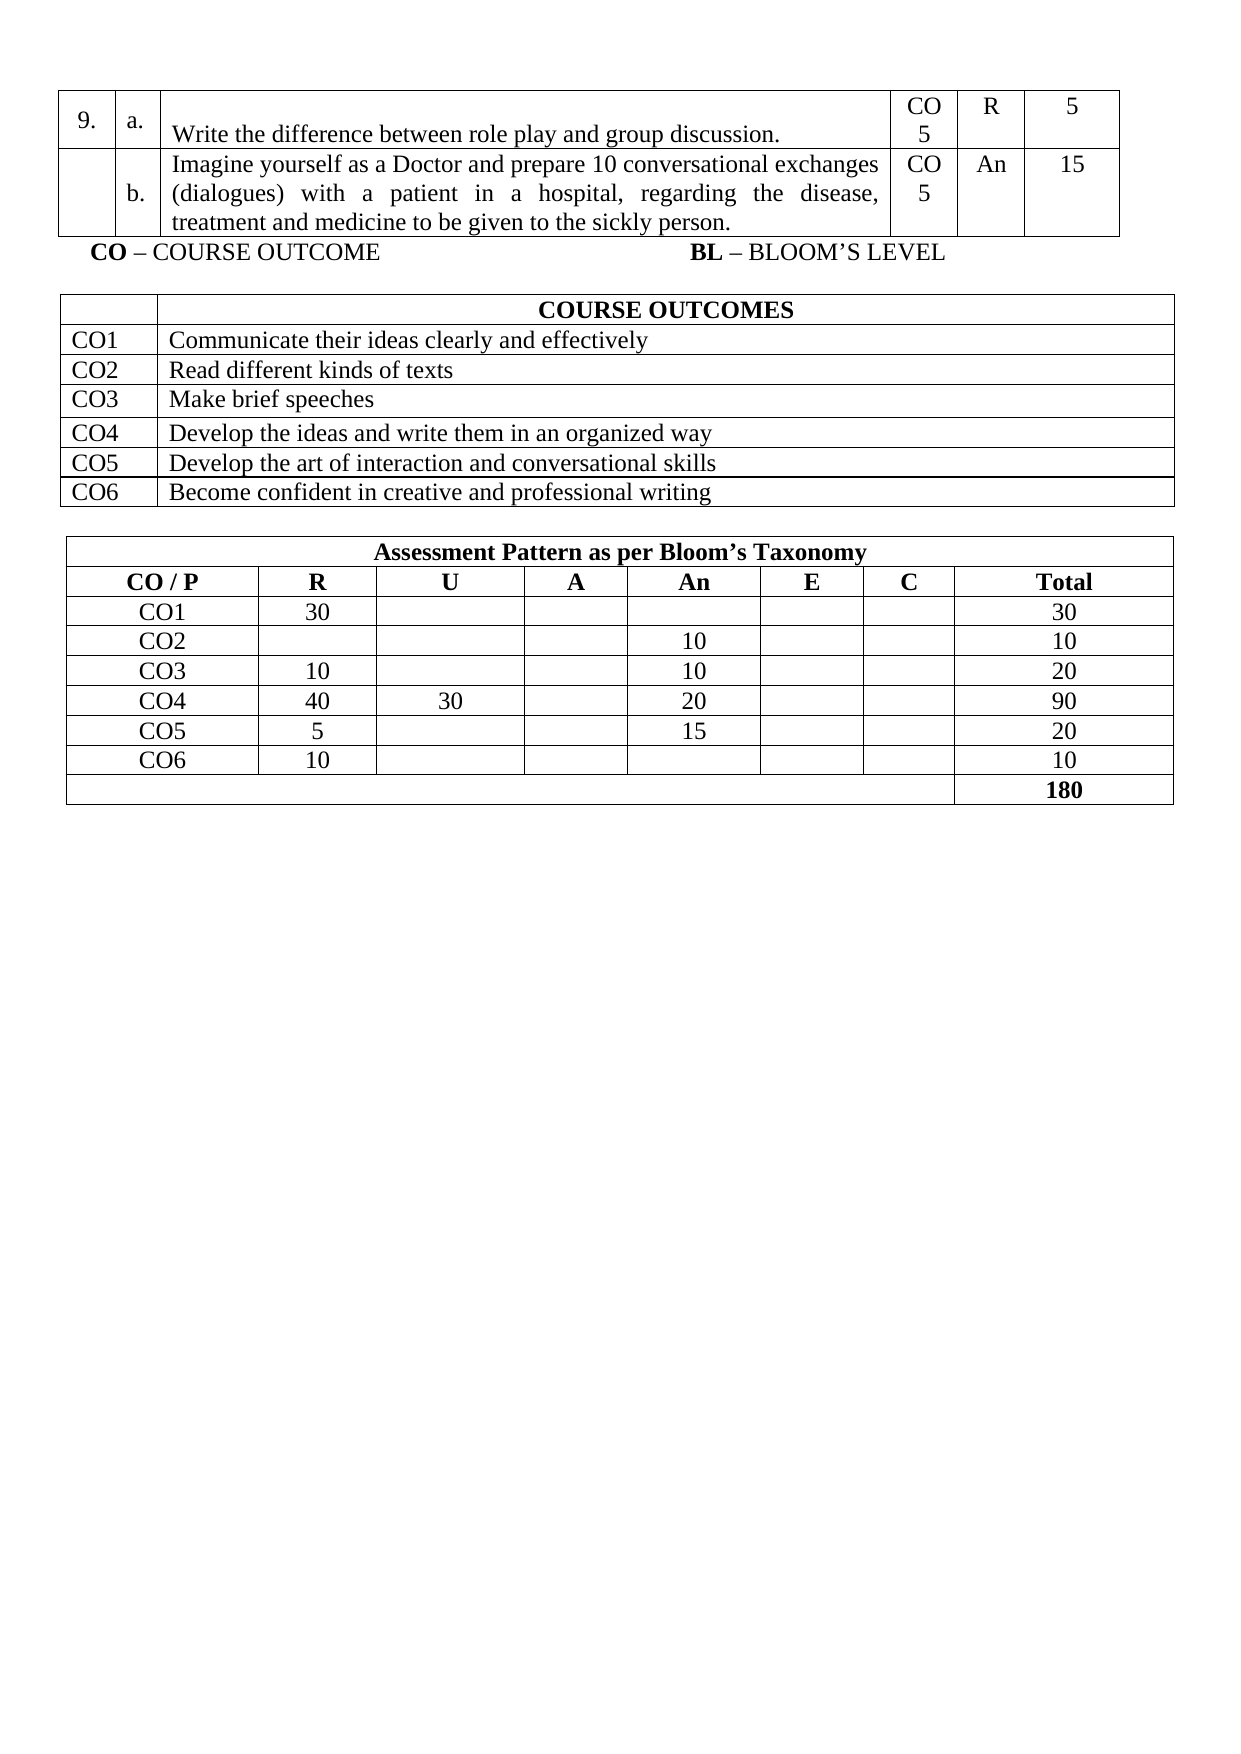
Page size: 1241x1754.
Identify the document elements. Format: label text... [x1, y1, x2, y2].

table_cell 9. [59, 91, 115, 148]
table_cell 10 [259, 656, 376, 685]
table_cell 10 [628, 656, 760, 685]
table_cell CO5 [891, 149, 957, 236]
table_cell [525, 746, 627, 774]
table_cell CO5 [67, 716, 258, 744]
table_cell 30 [259, 597, 376, 625]
table_cell 90 [955, 686, 1173, 715]
table_cell 20 [955, 716, 1173, 744]
table_cell [864, 686, 954, 715]
table_cell [377, 746, 524, 774]
table_cell CO1 [61, 325, 157, 354]
table_cell CO / P [67, 567, 258, 596]
table_cell CO5 [891, 91, 957, 148]
table_cell b. [116, 149, 160, 236]
table_cell 10 [259, 746, 376, 774]
table_cell R [259, 567, 376, 596]
table_cell 20 [955, 656, 1173, 685]
table_cell 5 [259, 716, 376, 744]
table_cell 5 [1025, 91, 1119, 148]
table_cell [864, 656, 954, 685]
table_cell C [864, 567, 954, 596]
table_cell Imagine yourself as a Doctor and prepare 10 conversational exchanges (dialogues) with a patient in a hospital, regarding the disease, treatment and medicine to be given to the sickly person. [161, 149, 890, 236]
table_cell Read different kinds of texts [158, 355, 1174, 383]
table_cell CO3 [67, 656, 258, 685]
table_cell [864, 626, 954, 655]
table_cell [761, 656, 863, 685]
table_cell [761, 626, 863, 655]
table_cell [59, 149, 115, 236]
table_cell [761, 597, 863, 625]
table_cell [525, 686, 627, 715]
table_cell 15 [628, 716, 760, 744]
table_cell Make brief speeches [158, 385, 1174, 417]
table_cell 180 [955, 775, 1173, 804]
table_cell [377, 626, 524, 655]
table_cell An [628, 567, 760, 596]
table_cell 10 [955, 626, 1173, 655]
table_cell [377, 656, 524, 685]
table_cell CO2 [61, 355, 157, 383]
table_cell [525, 716, 627, 744]
table_header Assessment Pattern as per Bloom’s Taxonomy [67, 537, 1173, 566]
table_cell 40 [259, 686, 376, 715]
table_cell CO5 [61, 448, 157, 476]
table_cell Develop the ideas and write them in an organized way [158, 418, 1174, 447]
text CO – COURSE OUTCOME BL – BLOOM’S LEVEL [90, 237, 1150, 265]
table_cell R [958, 91, 1024, 148]
table_cell [761, 686, 863, 715]
table_cell [628, 597, 760, 625]
table_cell CO1 [67, 597, 258, 625]
table_cell Become confident in creative and professional writing [158, 478, 1174, 506]
table_header [61, 295, 157, 324]
table_cell [525, 626, 627, 655]
table_cell 15 [1025, 149, 1119, 236]
table_cell A [525, 567, 627, 596]
table_cell [761, 746, 863, 774]
table_cell [259, 626, 376, 655]
table_cell CO6 [67, 746, 258, 774]
table_cell [864, 597, 954, 625]
table_cell Develop the art of interaction and conversational skills [158, 448, 1174, 476]
table_cell CO2 [67, 626, 258, 655]
table_cell CO4 [67, 686, 258, 715]
table_cell [377, 716, 524, 744]
table_cell E [761, 567, 863, 596]
table_cell [525, 597, 627, 625]
table_cell CO6 [61, 478, 157, 506]
table_cell [761, 716, 863, 744]
table_cell 10 [628, 626, 760, 655]
table_cell 30 [377, 686, 524, 715]
table_cell Total [955, 567, 1173, 596]
table_cell Write the difference between role play and group discussion. [161, 91, 890, 148]
table_cell [628, 746, 760, 774]
table_cell 10 [955, 746, 1173, 774]
table_cell CO4 [61, 418, 157, 447]
table_cell [864, 716, 954, 744]
table_header COURSE OUTCOMES [158, 295, 1174, 324]
table_cell a. [116, 91, 160, 148]
table_cell [864, 746, 954, 774]
table_cell 20 [628, 686, 760, 715]
table_cell Communicate their ideas clearly and effectively [158, 325, 1174, 354]
table_cell [525, 656, 627, 685]
table_cell U [377, 567, 524, 596]
table_cell [377, 597, 524, 625]
table_cell An [958, 149, 1024, 236]
table_cell CO3 [61, 385, 157, 417]
table_cell [67, 775, 954, 804]
table_cell 30 [955, 597, 1173, 625]
